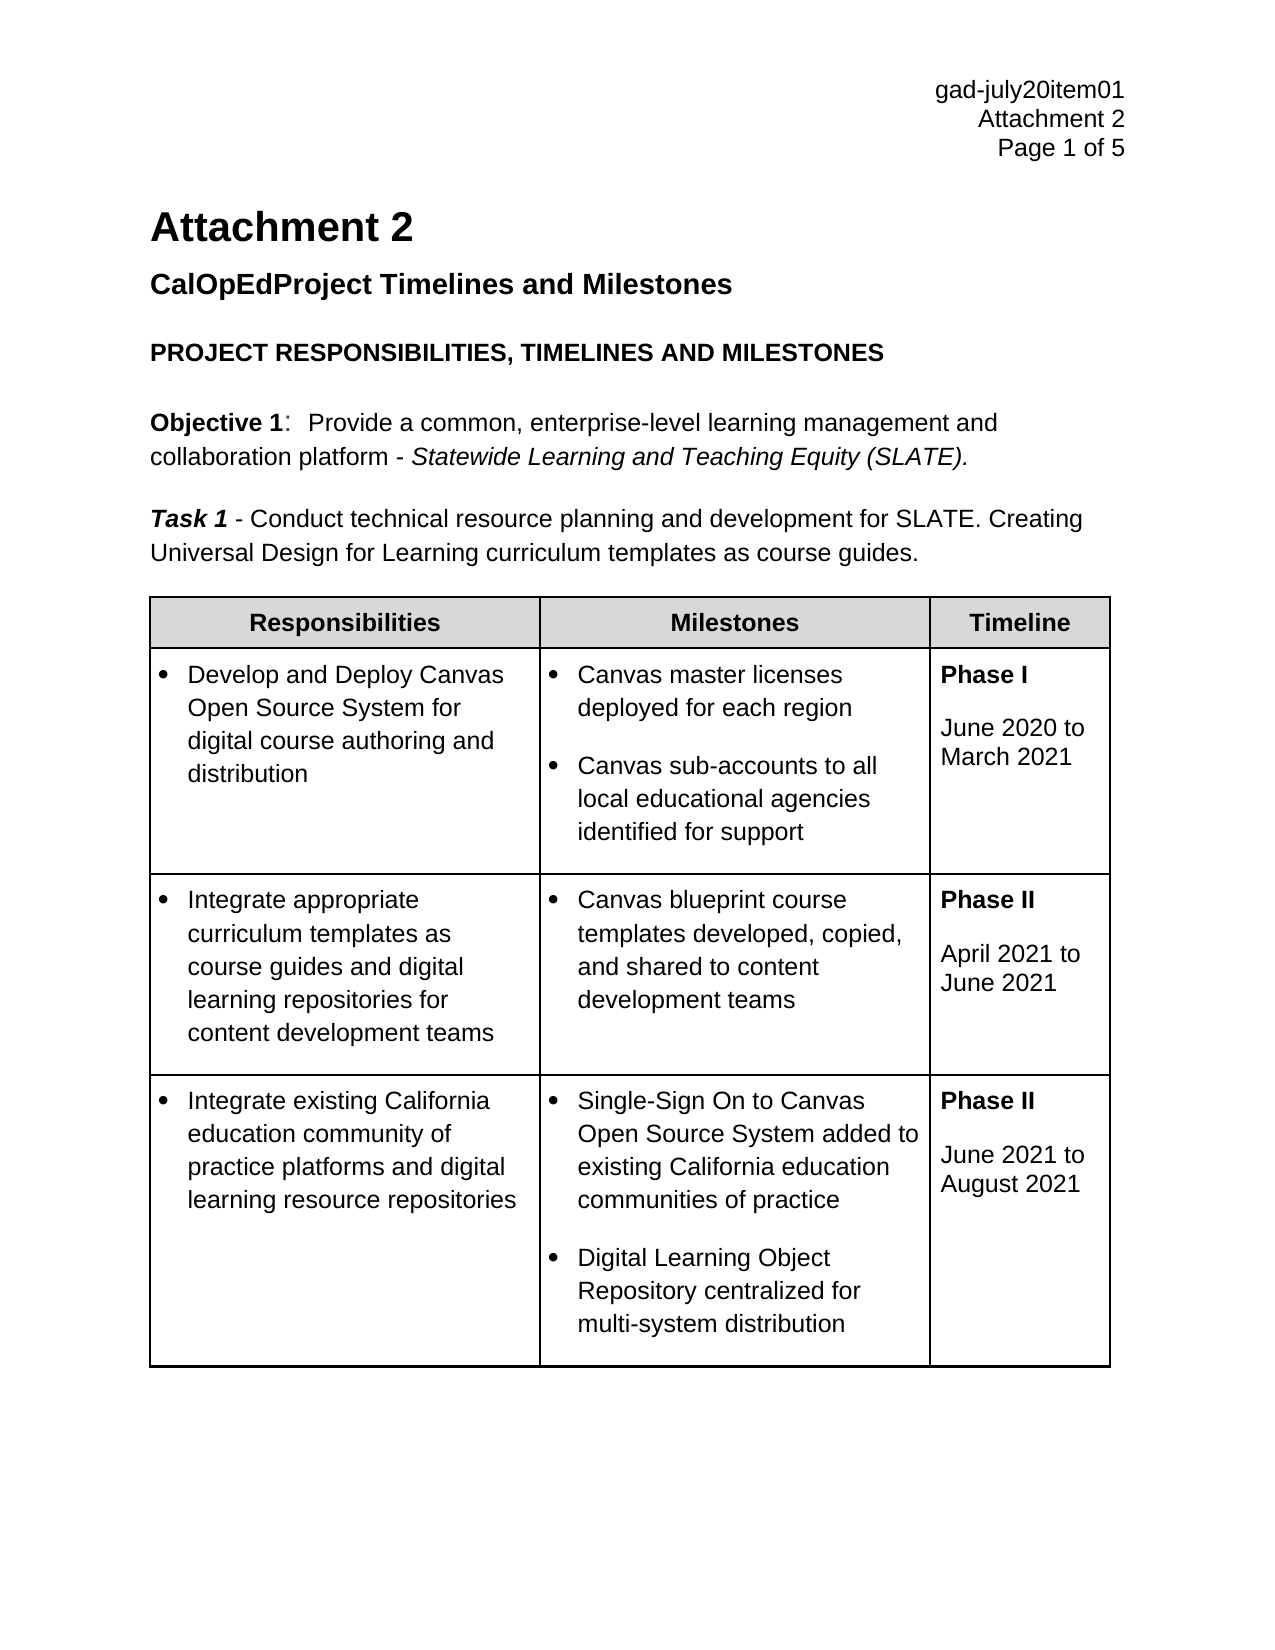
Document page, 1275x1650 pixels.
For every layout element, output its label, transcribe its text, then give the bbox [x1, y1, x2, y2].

table_cell Single-Sign On to Canvas Open Source System added to existing California education communities of practice Digital Learning Object Repository centralized for multi-system distribution [541, 1076, 929, 1365]
text Attachment 2 [150, 202, 1125, 250]
table_cell Integrate appropriate curriculum templates as course guides and digital learning repositories for content development teams [151, 875, 539, 1073]
table_cell Develop and Deploy Canvas Open Source System for digital course authoring and distribution [151, 649, 539, 873]
table_header Timeline [931, 598, 1109, 647]
table_cell Integrate existing California education community of practice platforms and digital learning resource repositories [151, 1076, 539, 1365]
table_header Responsibilities [151, 598, 539, 647]
text Project Responsibilities, Timelines and Milestones [150, 338, 1125, 367]
table_cell Phase I June 2020 to March 2021 [931, 649, 1109, 873]
table_cell Canvas master licenses deployed for each region Canvas sub-accounts to all local educational agencies identified for support [541, 649, 929, 873]
text Objective 1: Provide a common, enterprise-level learning management and collaboration platform - Statewide Learning and Teaching Equity (SLATE). [150, 404, 1125, 471]
table_cell Phase II June 2021 to August 2021 [931, 1076, 1109, 1365]
table_cell Phase II April 2021 to June 2021 [931, 875, 1109, 1073]
table_header Milestones [541, 598, 929, 647]
subtitle CalOpEdProject Timelines and Milestones [150, 267, 1125, 301]
table_cell Canvas blueprint course templates developed, copied, and shared to content development teams [541, 875, 929, 1073]
text Task 1 - Conduct technical resource planning and development for SLATE. Creating Universal Design for Learning curriculum templates as course guides. [150, 504, 1125, 566]
